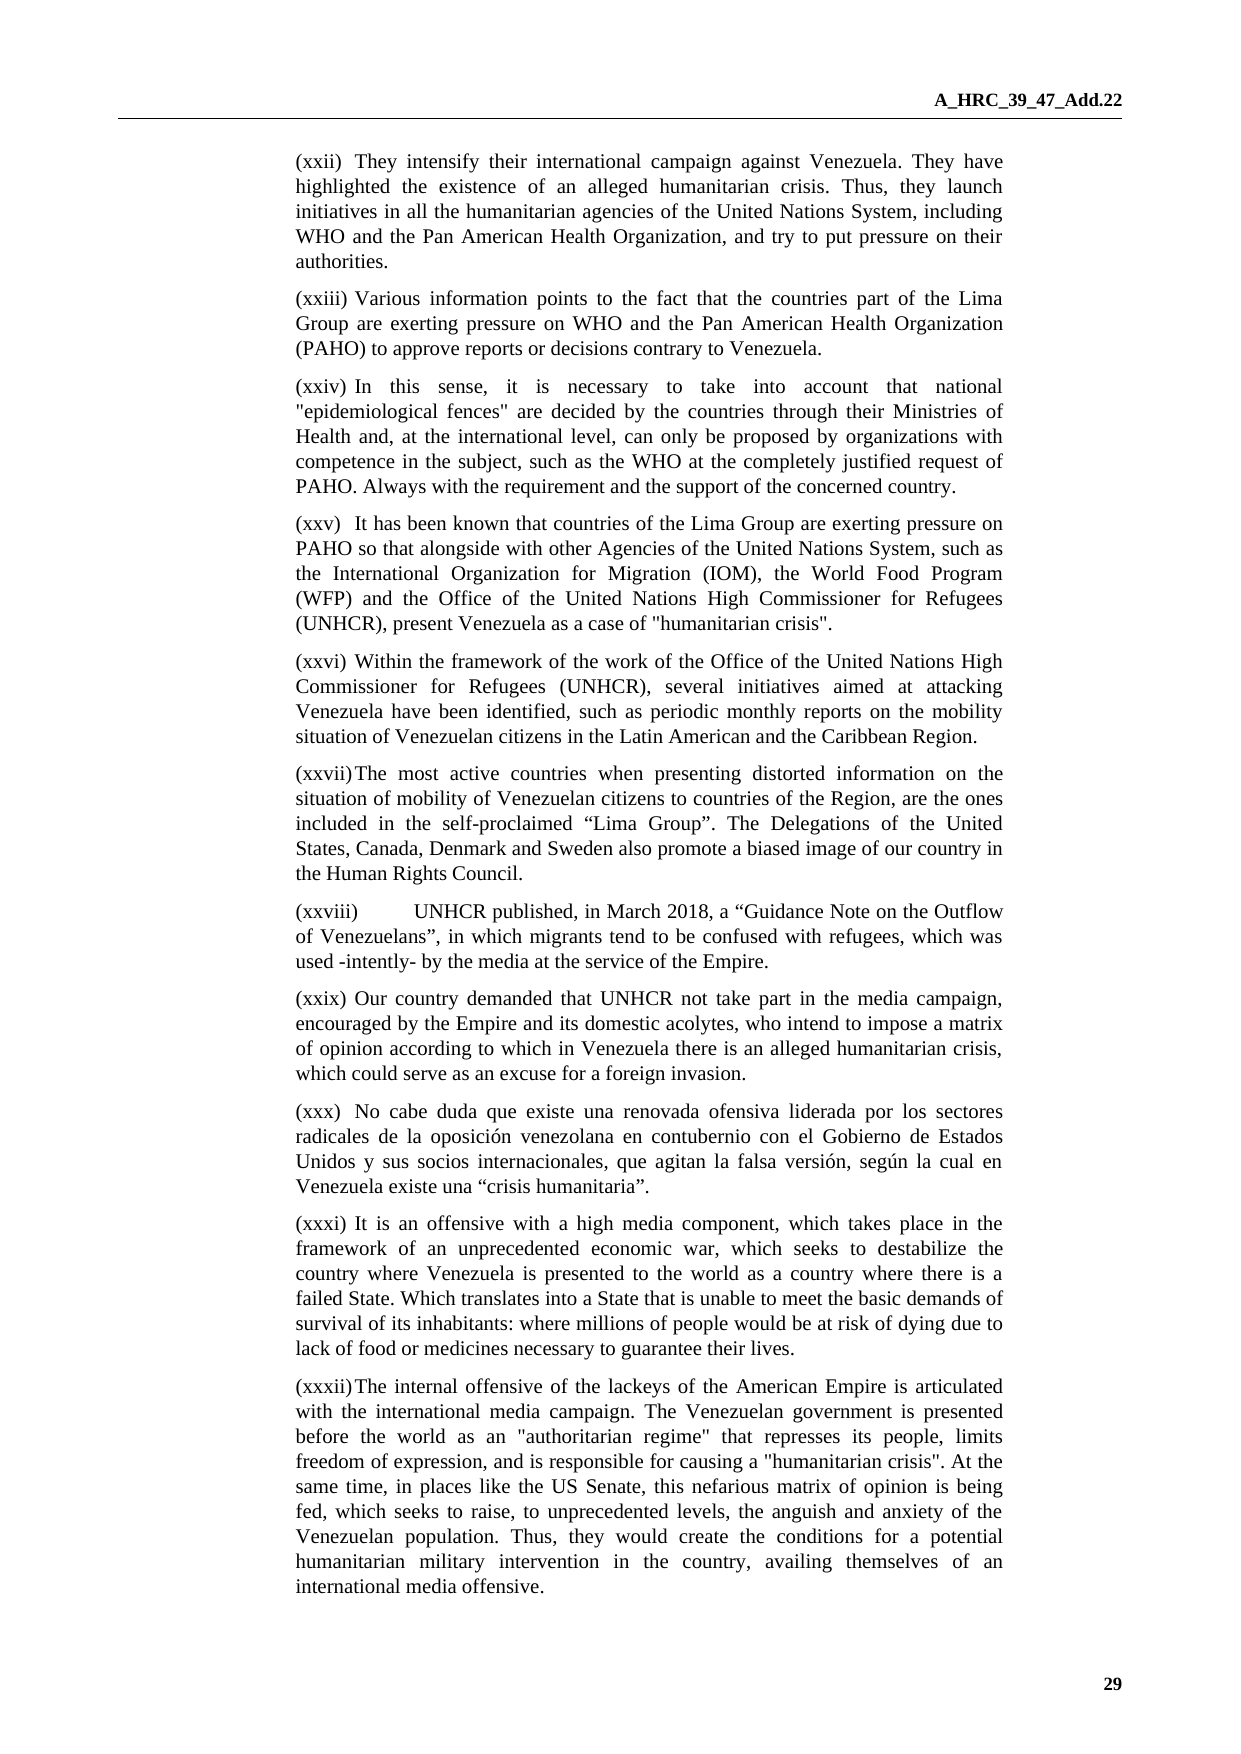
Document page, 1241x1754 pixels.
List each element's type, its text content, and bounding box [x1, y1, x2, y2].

list The most active countries when presenting distorted information on the situation of mobility of Venezuelan citizens to countries of the Region, are the ones included in the self-proclaimed “Lima Group”. The Delegations of the United States, Canada, Denmark and Sweden also promote a biased image of our country in the Human Rights Council. [295, 760, 1004, 885]
list They intensify their international campaign against Venezuela. They have highlighted the existence of an alleged humanitarian crisis. Thus, they launch initiatives in all the humanitarian agencies of the United Nations System, including WHO and the Pan American Health Organization, and try to put pressure on their authorities. [295, 148, 1004, 273]
list It is an offensive with a high media component, which takes place in the framework of an unprecedented economic war, which seeks to destabilize the country where Venezuela is presented to the world as a country where there is a failed State. Which translates into a State that is unable to meet the basic demands of survival of its inhabitants: where millions of people would be at risk of dying due to lack of food or medicines necessary to guarantee their lives. [295, 1210, 1004, 1360]
list It has been known that countries of the Lima Group are exerting pressure on PAHO so that alongside with other Agencies of the United Nations System, such as the International Organization for Migration (IOM), the World Food Program (WFP) and the Office of the United Nations High Commissioner for Refugees (UNHCR), present Venezuela as a case of "humanitarian crisis". [295, 510, 1004, 635]
list Our country demanded that UNHCR not take part in the media campaign, encouraged by the Empire and its domestic acolytes, who intend to impose a matrix of opinion according to which in Venezuela there is an alleged humanitarian crisis, which could serve as an excuse for a foreign invasion. [295, 985, 1004, 1085]
list In this sense, it is necessary to take into account that national "epidemiological fences" are decided by the countries through their Ministries of Health and, at the international level, can only be proposed by organizations with competence in the subject, such as the WHO at the completely justified request of PAHO. Always with the requirement and the support of the concerned country. [295, 373, 1004, 498]
list Within the framework of the work of the Office of the United Nations High Commissioner for Refugees (UNHCR), several initiatives aimed at attacking Venezuela have been identified, such as periodic monthly reports on the mobility situation of Venezuelan citizens in the Latin American and the Caribbean Region. [295, 648, 1004, 748]
list No cabe duda que existe una renovada ofensiva liderada por los sectores radicales de la oposición venezolana en contubernio con el Gobierno de Estados Unidos y sus socios internacionales, que agitan la falsa versión, según la cual en Venezuela existe una “crisis humanitaria”. [295, 1098, 1004, 1198]
list Various information points to the fact that the countries part of the Lima Group are exerting pressure on WHO and the Pan American Health Organization (PAHO) to approve reports or decisions contrary to Venezuela. [295, 285, 1004, 360]
list UNHCR published, in March 2018, a “Guidance Note on the Outflow of Venezuelans”, in which migrants tend to be confused with refugees, which was used -intently- by the media at the service of the Empire. [295, 898, 1004, 973]
list The internal offensive of the lackeys of the American Empire is articulated with the international media campaign. The Venezuelan government is presented before the world as an "authoritarian regime" that represses its people, limits freedom of expression, and is responsible for causing a "humanitarian crisis". At the same time, in places like the US Senate, this nefarious matrix of opinion is being fed, which seeks to raise, to unprecedented levels, the anguish and anxiety of the Venezuelan population. Thus, they would create the conditions for a potential humanitarian military intervention in the country, availing themselves of an international media offensive. [295, 1373, 1004, 1598]
